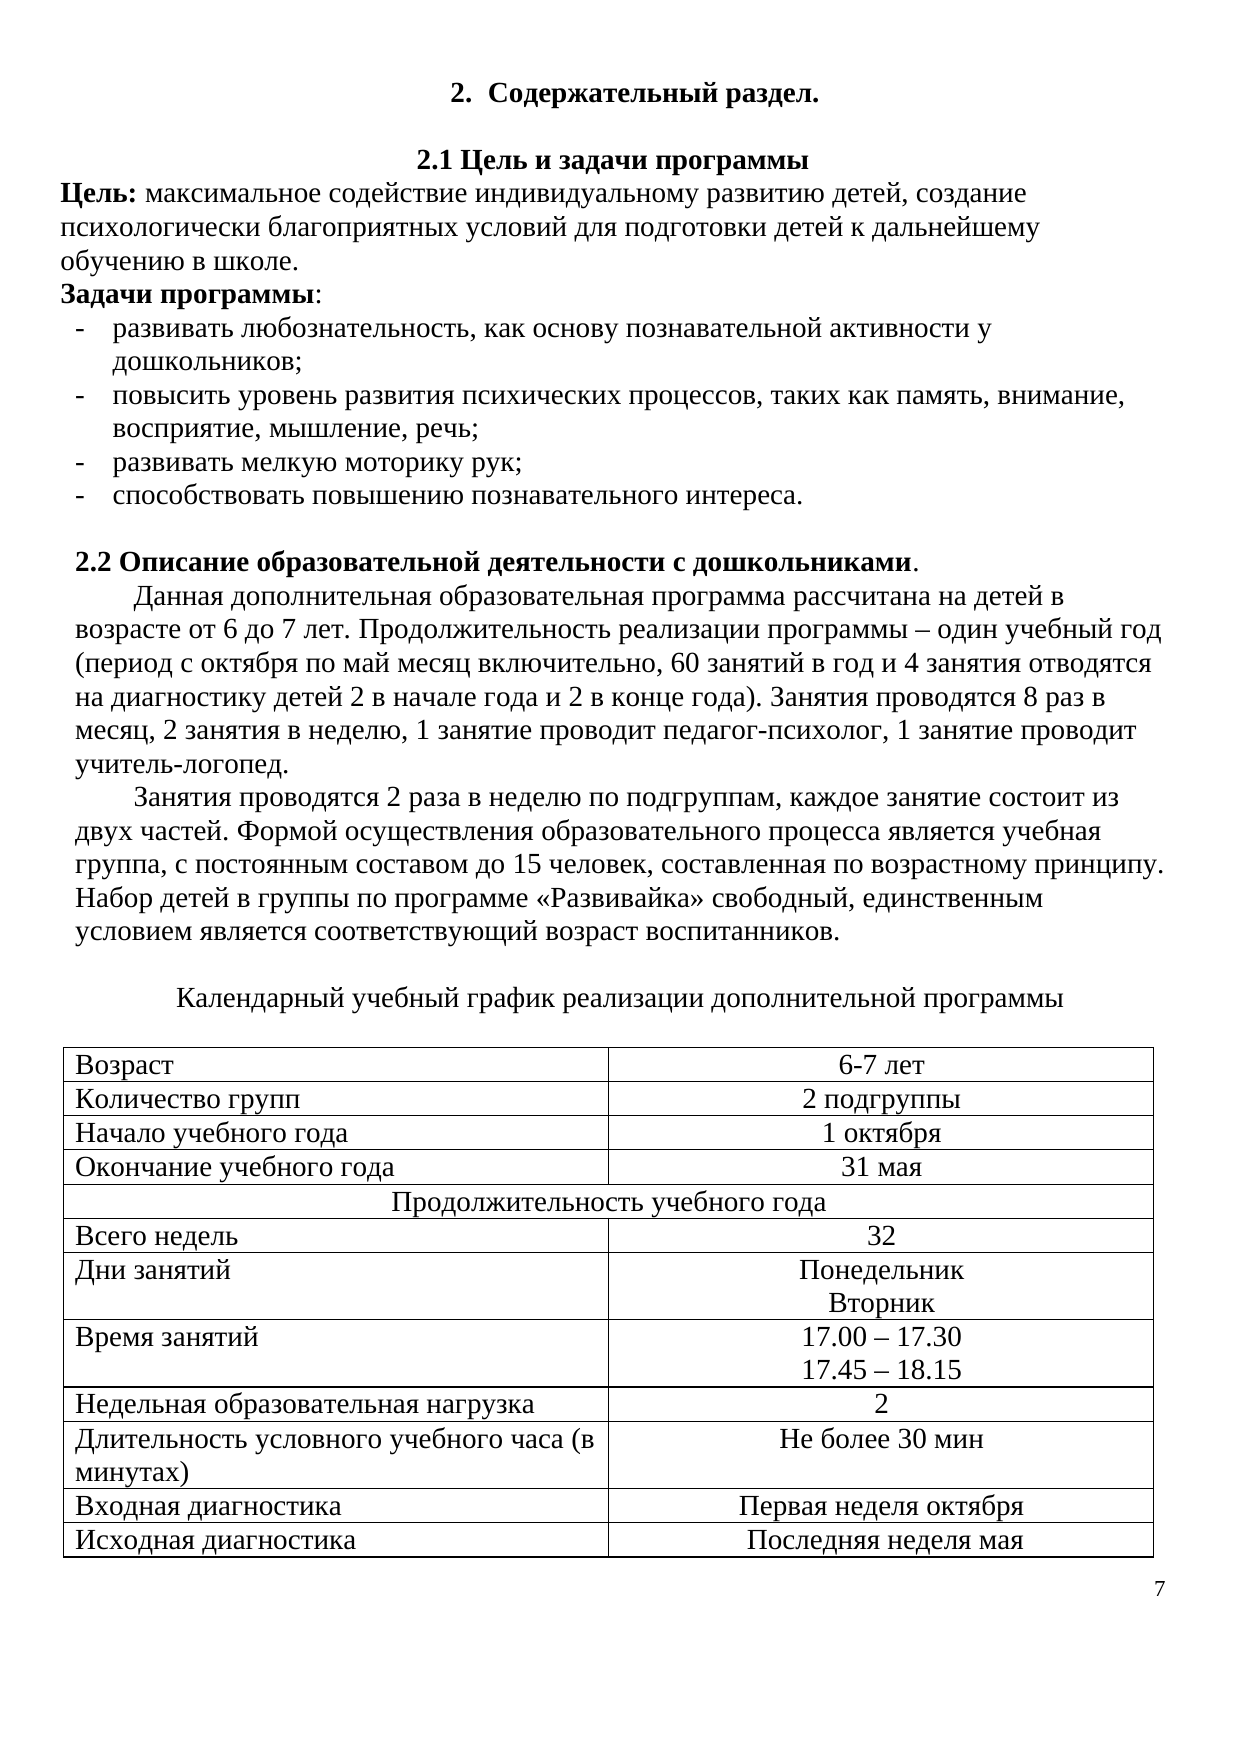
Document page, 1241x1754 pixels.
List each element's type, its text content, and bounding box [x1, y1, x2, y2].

table_cell Не более 30 мин [609, 1422, 1153, 1488]
table_cell Последняя неделя мая [609, 1523, 1153, 1556]
table_cell Количество групп [64, 1082, 608, 1115]
list повысить уровень развития психических процессов, таких как память, внимание, восприятие, мышление, речь; [75, 377, 1165, 444]
table_cell Дни занятий [64, 1253, 608, 1319]
table_cell 32 [609, 1219, 1153, 1252]
table_cell Длительность условного учебного часа (в минутах) [64, 1422, 608, 1488]
table_cell Недельная образовательная нагрузка [64, 1388, 608, 1421]
list Содержательный раздел. [104, 75, 1165, 108]
text 2.1 Цель и задачи программы [60, 142, 1165, 176]
list способствовать повышению познавательного интереса. [75, 477, 1165, 511]
table_cell Время занятий [64, 1320, 608, 1386]
table_cell Входная диагностика [64, 1489, 608, 1522]
text Данная дополнительная образовательная программа рассчитана на детей в возрасте от 6 до 7 лет. Продолжительность реализации программы – один учебный год (период с октября по май месяц включительно, 60 занятий в год и 4 занятия отводятся на диагностику детей 2 в начале года и 2 в конце года). Занятия проводятся 8 раз в месяц, 2 занятия в неделю, 1 занятие проводит педагог-психолог, 1 занятие проводит учитель-логопед. [75, 578, 1165, 779]
table_header 6-7 лет [609, 1048, 1153, 1081]
table_cell 31 мая [609, 1150, 1153, 1183]
table_cell Начало учебного года [64, 1116, 608, 1149]
table_cell Продолжительность учебного года [64, 1185, 1153, 1218]
table_cell 2 [609, 1388, 1153, 1421]
text Календарный учебный график реализации дополнительной программы [75, 981, 1165, 1014]
table_cell 17.00 – 17.30 17.45 – 18.15 [609, 1320, 1153, 1386]
table_cell Первая неделя октября [609, 1489, 1153, 1522]
table_cell Окончание учебного года [64, 1150, 608, 1183]
list развивать мелкую моторику рук; [75, 444, 1165, 477]
list развивать любознательность, как основу познавательной активности у дошкольников; [75, 310, 1165, 377]
table_cell Понедельник Вторник [609, 1253, 1153, 1319]
table_cell 1 октября [609, 1116, 1153, 1149]
text Занятия проводятся 2 раза в неделю по подгруппам, каждое занятие состоит из двух частей. Формой осуществления образовательного процесса является учебная группа, с постоянным составом до 15 человек, составленная по возрастному принципу. Набор детей в группы по программе «Развивайка» свободный, единственным условием является соответствующий возраст воспитанников. [75, 779, 1165, 947]
table_header Возраст [64, 1048, 608, 1081]
table_cell 2 подгруппы [609, 1082, 1153, 1115]
table_cell Всего недель [64, 1219, 608, 1252]
text Цель: максимальное содействие индивидуальному развитию детей, создание психологически благоприятных условий для подготовки детей к дальнейшему обучению в школе. [60, 176, 1165, 276]
table_cell Исходная диагностика [64, 1523, 608, 1556]
text Задачи программы: [60, 276, 1165, 310]
text 2.2 Описание образовательной деятельности с дошкольниками. [75, 544, 1165, 578]
